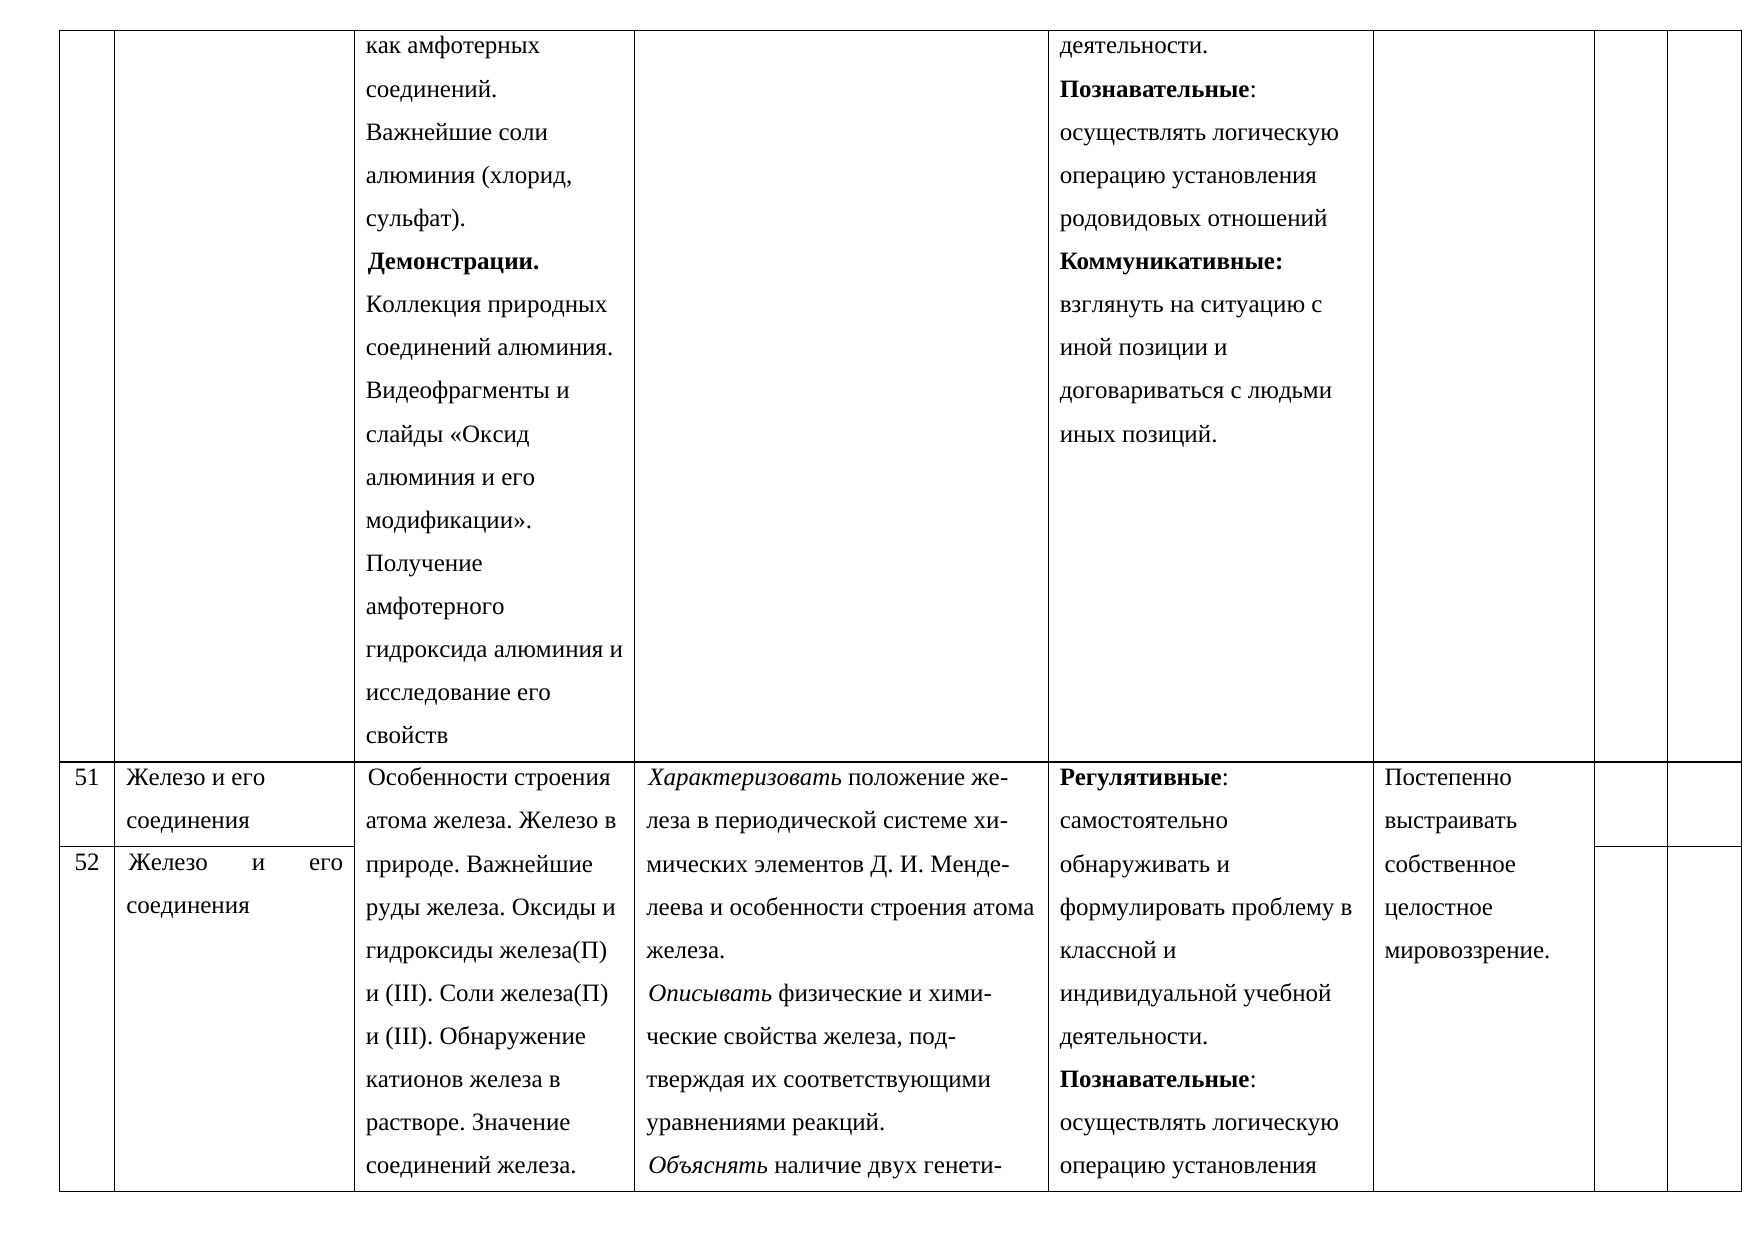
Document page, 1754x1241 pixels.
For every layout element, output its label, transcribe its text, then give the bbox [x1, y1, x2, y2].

table_cell [1668, 763, 1741, 846]
table_cell 50 [60, 31, 114, 761]
table_cell [1595, 847, 1667, 1191]
table_cell Характеризовать положение железа в периодической системе химических элементов Д. И. Менделеева и особенности строения атома железа. Описывать физические и химические свойства железа, подтверждая их соответствующими уравнениями реакций. Объяснять наличие двух генетических рядов соединений железа Fe2+ и Fe3+ . Устанавливать зависимость областей применения железа и его сплавов от свойств этих веществ. Проводить расчёты по химическим формулам и уравнениям реакций, протекающих с участием железа и его соединений. Наблюдать и описывать реакции между веществами с помощью русского (родного) языка и языка химии [635, 763, 1048, 1191]
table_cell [115, 31, 354, 761]
table_cell Регулятивные: самостоятельно обнаруживать и формулировать проблему в классной и индивидуальной учебной деятельности. Познавательные: осуществлять логическую операцию установления родовидовых отношений Коммуникативные: взглянуть на ситуацию с иной позиции и договариваться с людьми иных позиций. [1049, 763, 1373, 1191]
table_cell Железо и его соединения [115, 763, 354, 846]
table_cell [1595, 31, 1667, 761]
table_cell Особенности строения атома железа. Железо в природе. Важнейшие руды железа. Оксиды и гидроксиды железа(П) и (III). Соли железа(П) и (III). Обнаружение катионов железа в растворе. Значение соединений железа. Лабораторные опыты. 43. Получение гидроксидов железа(П) и (III). 44. Качественные реакции на катионы железа [355, 763, 634, 1191]
table_cell [1668, 847, 1741, 1191]
table_cell 52 [60, 847, 114, 1191]
table_cell Постепенно выстраивать собственное целостное мировоззрение. [1374, 763, 1594, 1191]
table_cell 51 [60, 763, 114, 846]
table_cell [1668, 31, 1741, 761]
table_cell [115, 847, 354, 1191]
table_cell [1595, 763, 1667, 846]
